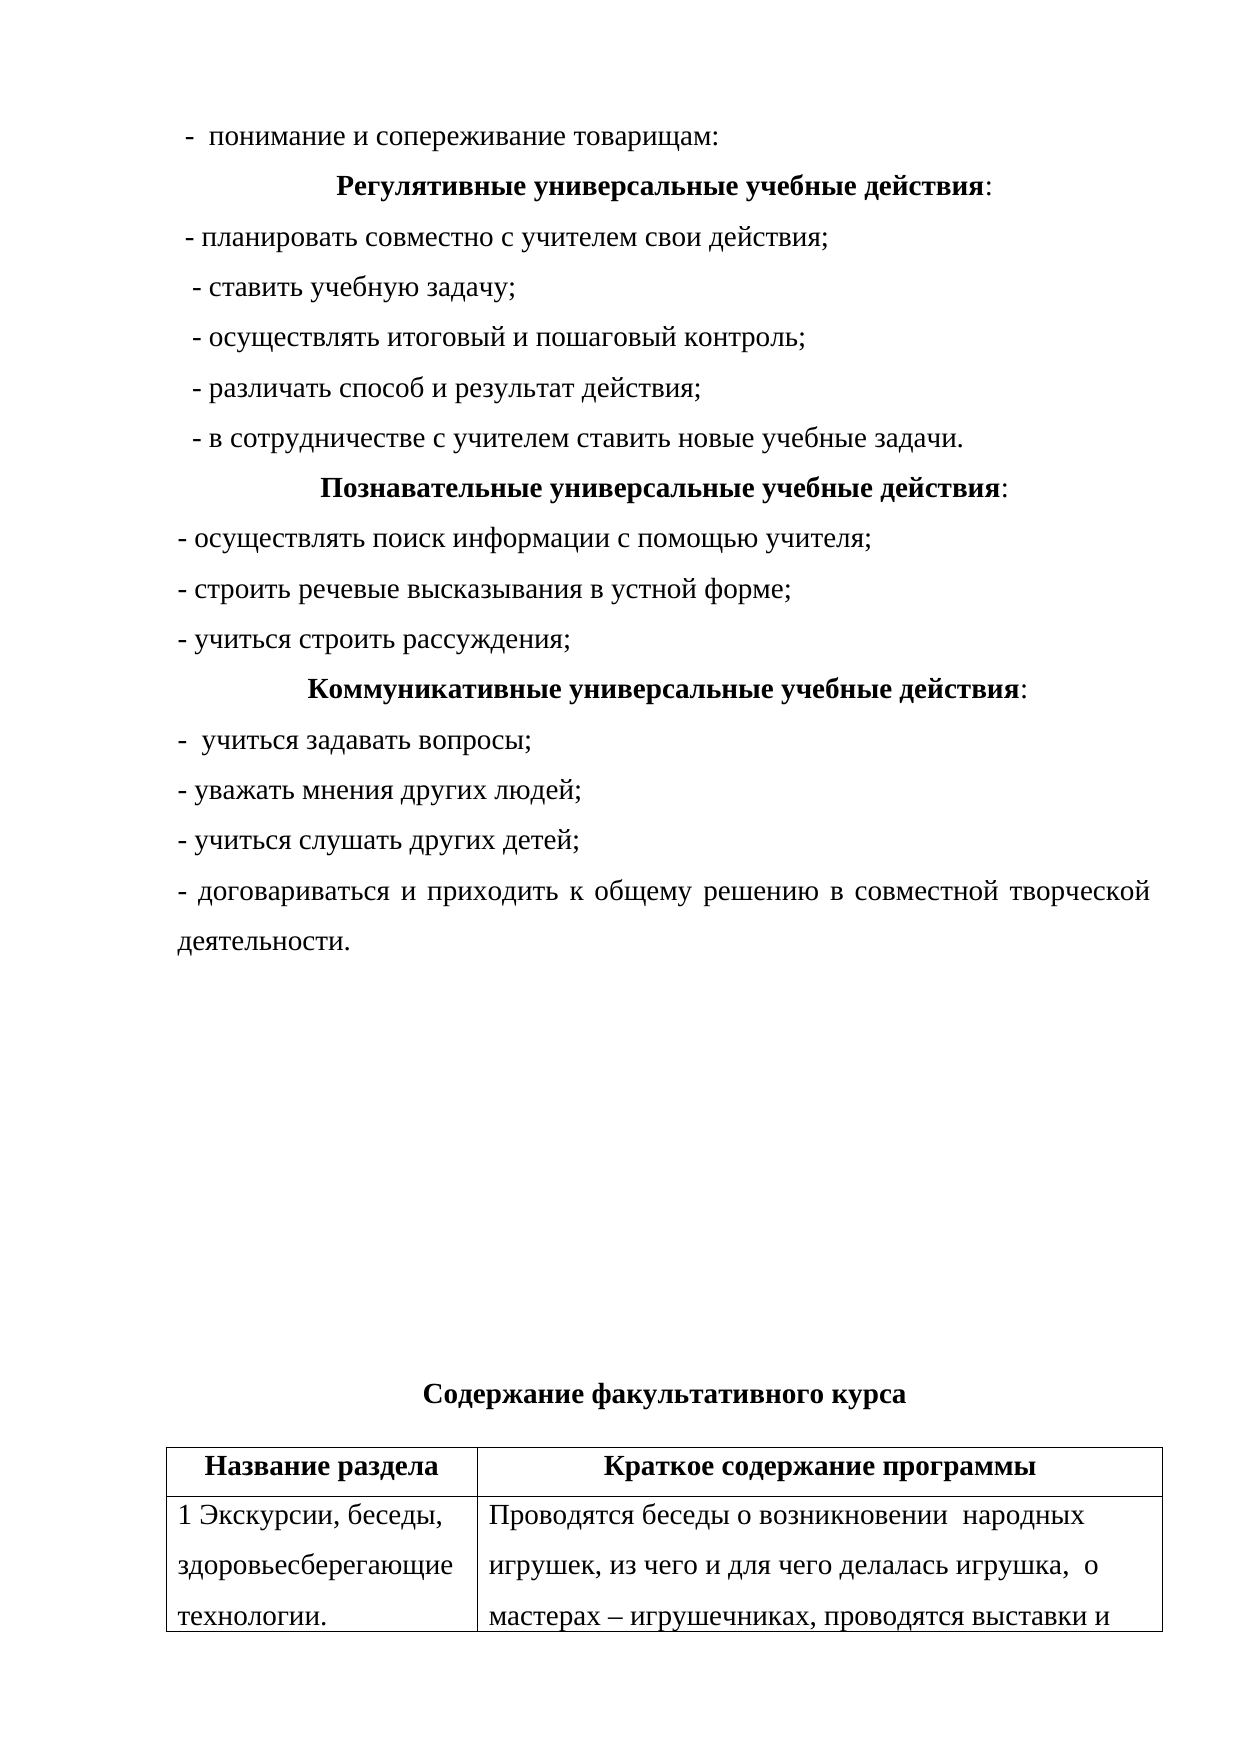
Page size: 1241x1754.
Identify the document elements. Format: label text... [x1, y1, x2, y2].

text - уважать мнения других людей; [177, 772, 1152, 806]
text - различать способ и результат действия; [177, 370, 1152, 403]
text - осуществлять итоговый и пошаговый контроль; [177, 319, 1152, 353]
text - понимание и сопереживание товарищам: [177, 118, 1152, 152]
text - учиться слушать других детей; [177, 822, 1152, 856]
text Регулятивные универсальные учебные действия: [177, 168, 1152, 202]
text - планировать совместно с учителем свои действия; [177, 219, 1152, 252]
text Коммуникативные универсальные учебные действия: [183, 672, 1152, 705]
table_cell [478, 1497, 1162, 1631]
text - договариваться и приходить к общему решению в совместной творческой деятельности. [177, 873, 1152, 957]
text - строить речевые высказывания в устной форме; [177, 571, 1152, 604]
text - учиться задавать вопросы; [177, 722, 1152, 755]
text Содержание факультативного курса [177, 1376, 1152, 1409]
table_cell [167, 1497, 477, 1631]
text - в сотрудничестве с учителем ставить новые учебные задачи. [177, 420, 1152, 453]
text Познавательные универсальные учебные действия: [177, 470, 1152, 504]
text - учиться строить рассуждения; [177, 621, 1152, 655]
text - ставить учебную задачу; [177, 269, 1152, 303]
table_header Краткое содержание программы [478, 1448, 1162, 1496]
text - осуществлять поиск информации с помощью учителя; [177, 521, 1152, 554]
table_header Название раздела [167, 1448, 477, 1496]
